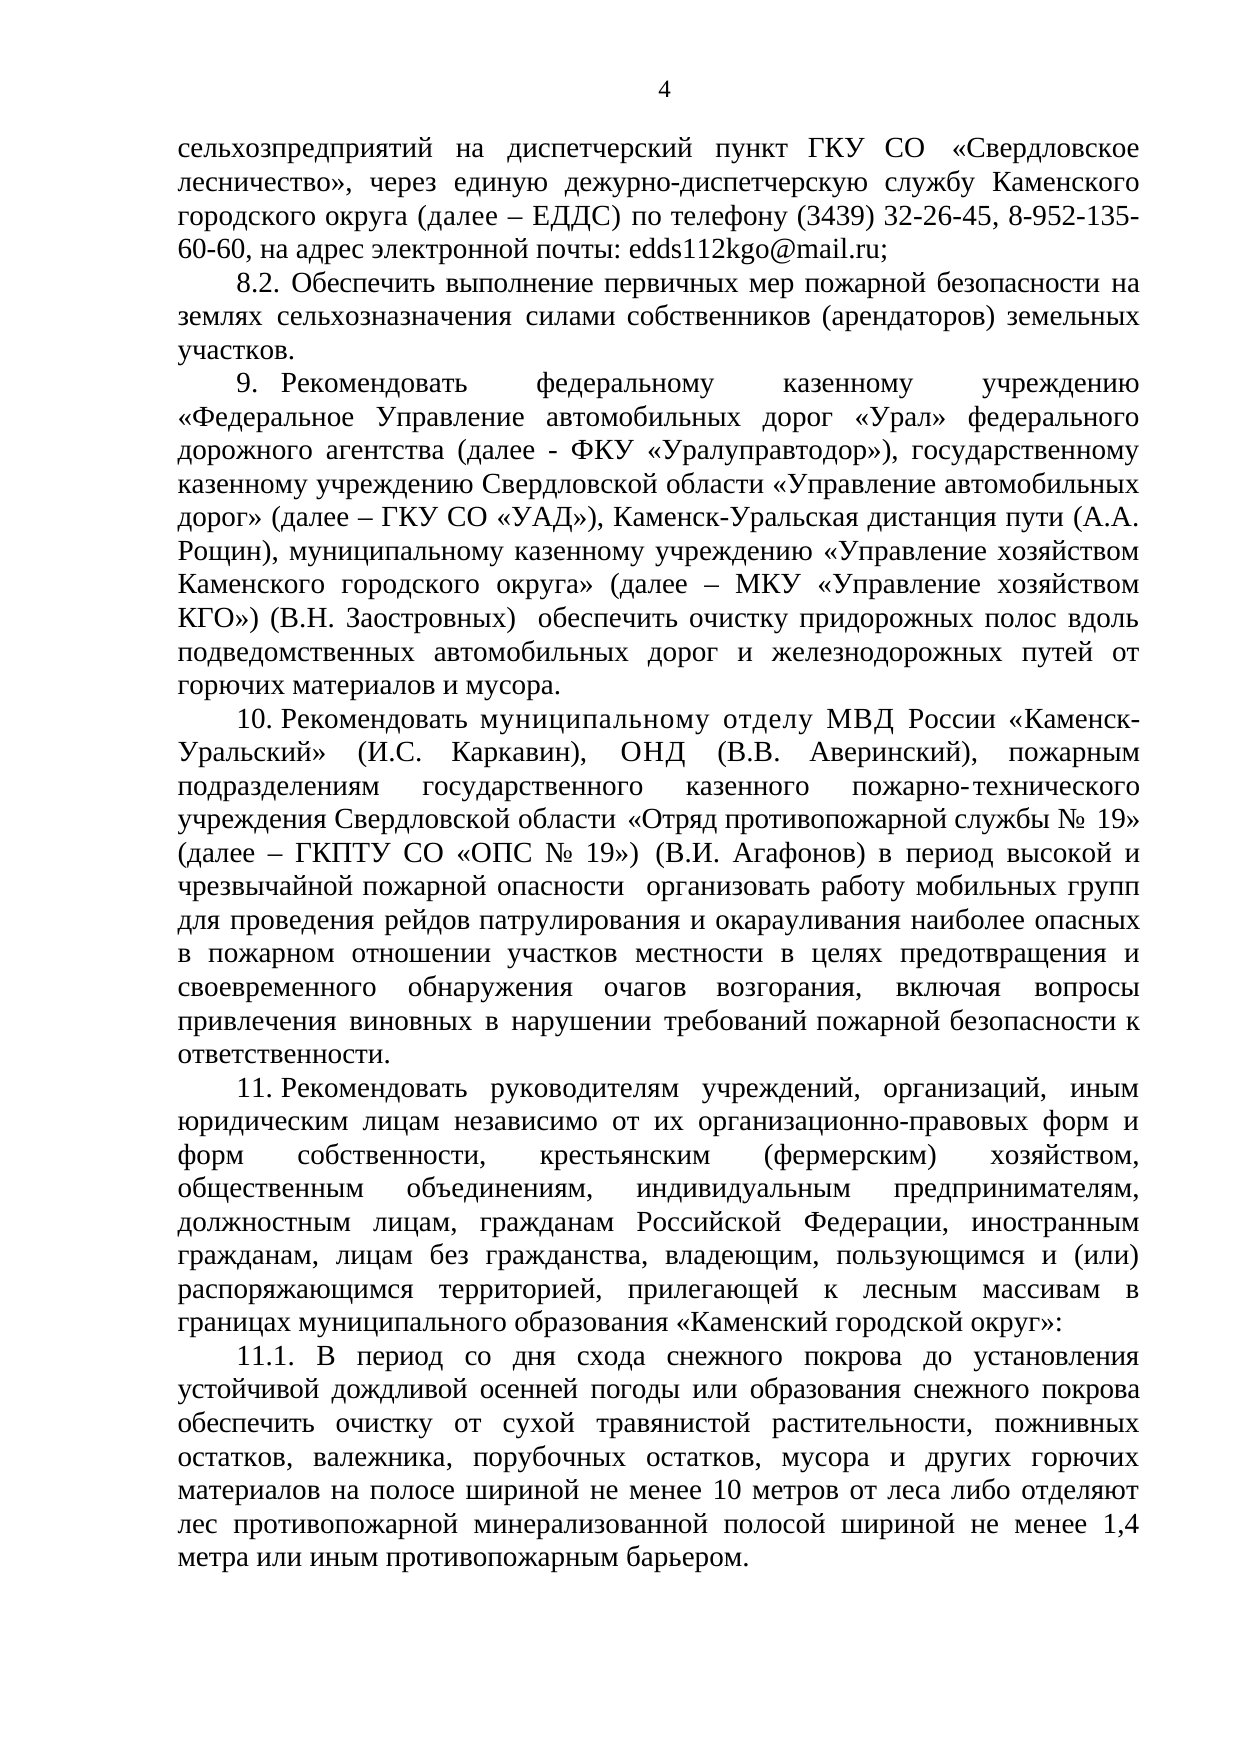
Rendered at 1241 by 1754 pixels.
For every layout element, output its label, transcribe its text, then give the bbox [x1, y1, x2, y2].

list Рекомендовать руководителям учреждений, организаций, иным юридическим лицам независимо от их организационно-правовых форм и форм собственности, крестьянским (фермерским) хозяйством, общественным объединениям, индивидуальным предпринимателям, должностным лицам, гражданам Российской Федерации, иностранным гражданам, лицам без гражданства, владеющим, пользующимся и (или) распоряжающимся территорией, прилегающей к лесным массивам в границах муниципального образования «Каменский городской округ»: [177, 1070, 1140, 1338]
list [177, 131, 1139, 265]
list Рекомендовать федеральному казенному учреждению «Федеральное Управление автомобильных дорог «Урал» федерального дорожного агентства (далее - ФКУ «Уралуправтодор»), государственному казенному учреждению Свердловской области «Управление автомобильных дорог» (далее – ГКУ СО «УАД»), Каменск-Уральская дистанция пути (А.А. Рощин), муниципальному казенному учреждению «Управление хозяйством Каменского городского округа» (далее – МКУ «Управление хозяйством КГО») (В.Н. Заостровных) обеспечить очистку придорожных полос вдоль подведомственных автомобильных дорог и железнодорожных путей от горючих материалов и мусора. [177, 365, 1140, 701]
list Рекомендовать муниципальному отделу МВД России «Каменск-Уральский» (И.С. Каркавин), ОНД (В.В. Аверинский), пожарным подразделениям государственного казенного пожарно-технического учреждения Свердловской области «Отряд противопожарной службы № 19» (далее – ГКПТУ СО «ОПС № 19») (В.И. Агафонов) в период высокой и чрезвычайной пожарной опасности организовать работу мобильных групп для проведения рейдов патрулирования и окарауливания наиболее опасных в пожарном отношении участков местности в целях предотвращения и своевременного обнаружения очагов возгорания, включая вопросы привлечения виновных в нарушении требований пожарной безопасности к ответственности. [177, 701, 1140, 1070]
text 11.1. В период со дня схода снежного покрова до установления устойчивой дождливой осенней погоды или образования снежного покрова обеспечить очистку от сухой травянистой растительности, пожнивных остатков, валежника, порубочных остатков, мусора и других горючих материалов на полосе шириной не менее 10 метров от леса либо отделяют лес противопожарной минерализованной полосой шириной не менее 1,4 метра или иным противопожарным барьером. [177, 1338, 1140, 1573]
list Обеспечить выполнение первичных мер пожарной безопасности на землях сельхозназначения силами собственников (арендаторов) земельных участков. [177, 265, 1140, 365]
